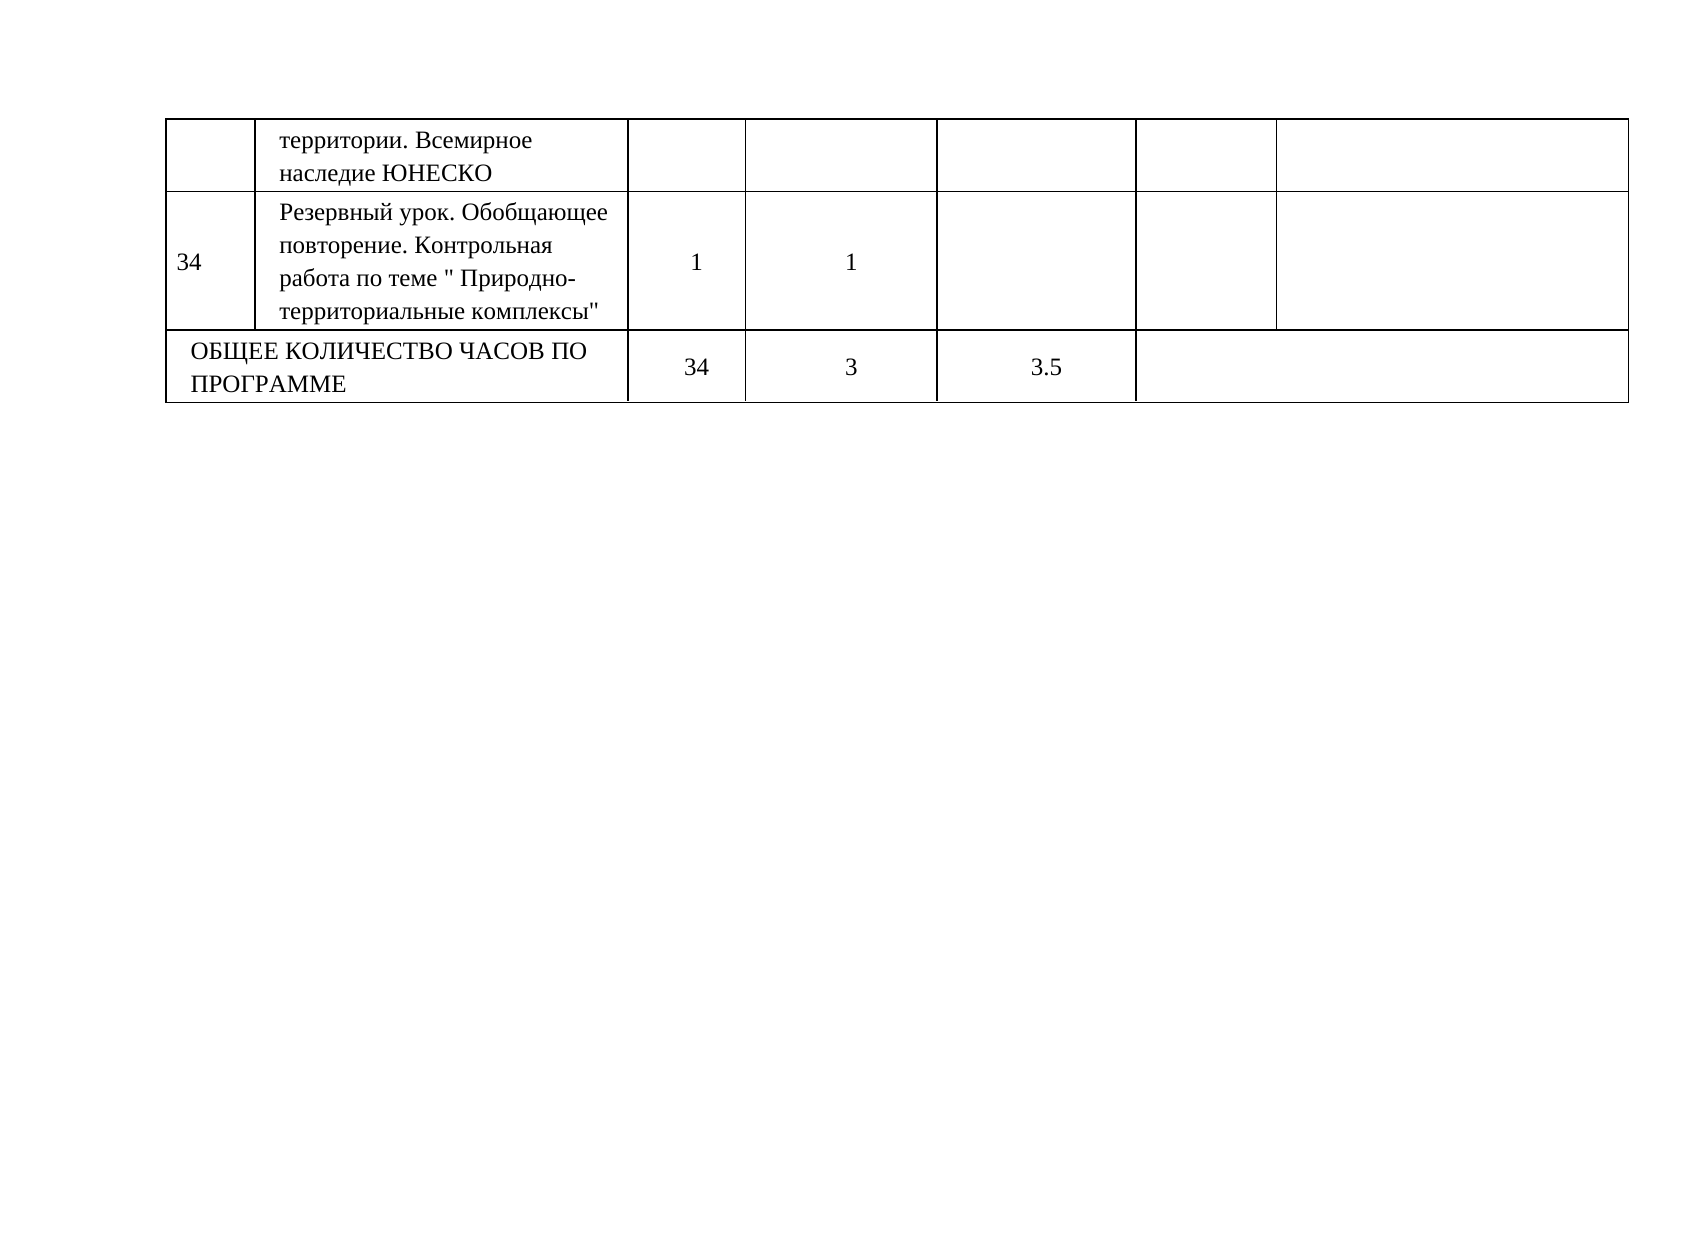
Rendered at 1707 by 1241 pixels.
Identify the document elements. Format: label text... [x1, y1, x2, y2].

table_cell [1277, 120, 1628, 191]
table_cell [938, 120, 1135, 191]
table_cell [1137, 192, 1276, 329]
table_cell 3 [746, 331, 936, 401]
table_cell ОБЩЕЕ КОЛИЧЕСТВО ЧАСОВ ПО ПРОГРАММЕ [167, 331, 627, 401]
table_cell [1277, 192, 1628, 329]
table_cell [1137, 331, 1628, 401]
table_cell 3.5 [938, 331, 1135, 401]
table_cell [938, 192, 1135, 329]
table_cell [256, 120, 627, 191]
table_cell [1137, 120, 1276, 191]
table_cell 34 [629, 331, 745, 401]
table_cell 1 [629, 120, 745, 191]
table_cell 1 [746, 192, 936, 329]
table_cell 34 [167, 192, 254, 329]
table_cell [746, 120, 936, 191]
table_cell 33 [167, 120, 254, 191]
table_cell 1 [629, 192, 745, 329]
table_cell Резервный урок. Обобщающее повторение. Контрольная работа по теме " Природно-территориальные комплексы" [256, 192, 627, 329]
